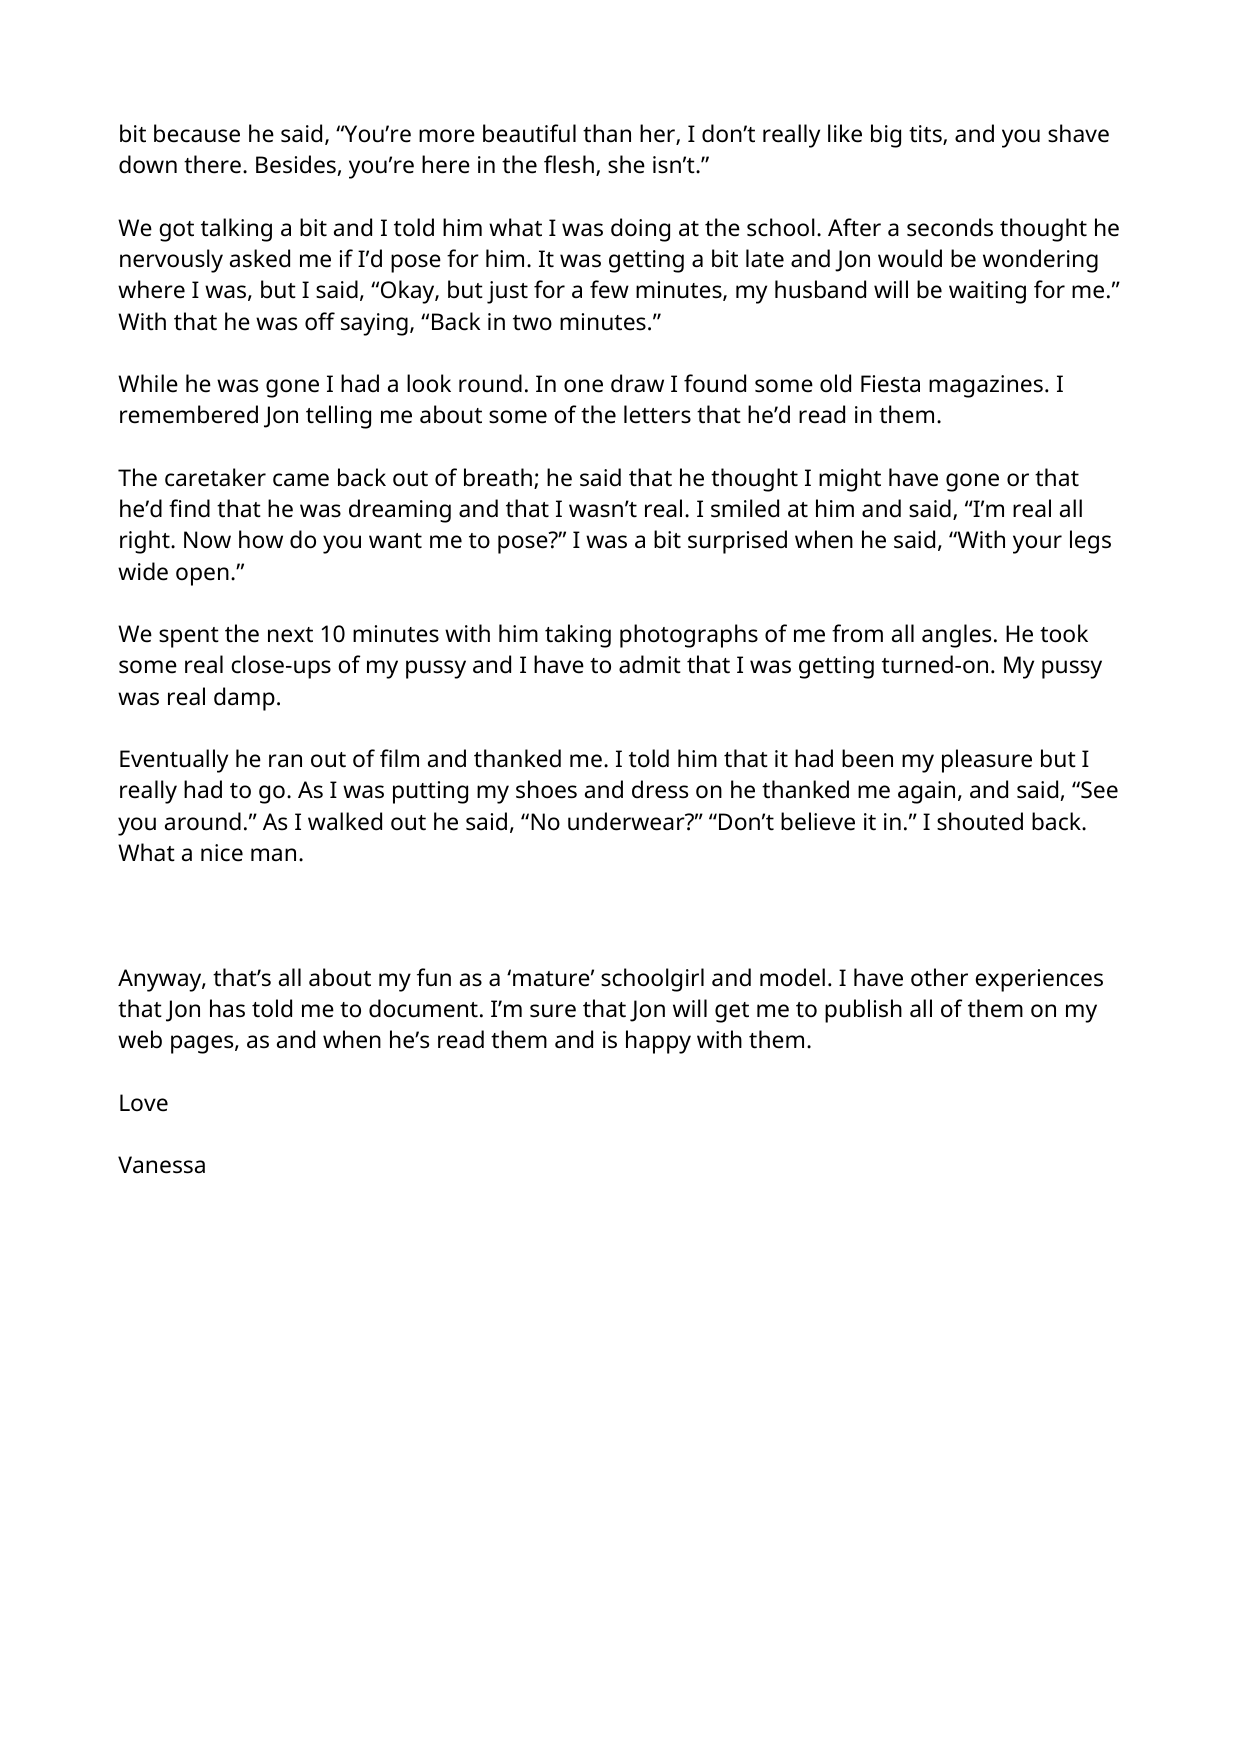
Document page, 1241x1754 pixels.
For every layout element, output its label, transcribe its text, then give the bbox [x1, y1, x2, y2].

text The caretaker came back out of breath; he said that he thought I might have gone or that he’d find that he was dreaming and that I wasn’t real. I smiled at him and said, “I’m real all right. Now how do you want me to pose?” I was a bit surprised when he said, “With your legs wide open.” [118, 462, 1122, 587]
text Eventually he ran out of film and thanked me. I told him that it had been my pleasure but I really had to go. As I was putting my shoes and dress on he thanked me again, and said, “See you around.” As I walked out he said, “No underwear?” “Don’t believe it in.” I shouted back. What a nice man. [118, 743, 1122, 868]
text Anyway, that’s all about my fun as a ‘mature’ schoolgirl and model. I have other experiences that Jon has told me to document. I’m sure that Jon will get me to publish all of them on my web pages, as and when he’s read them and is happy with them. [118, 962, 1122, 1056]
text Love [118, 1087, 1122, 1118]
text We spent the next 10 minutes with him taking photographs of me from all angles. He took some real close-ups of my pussy and I have to admit that I was getting turned-on. My pussy was real damp. [118, 618, 1122, 712]
text While he was gone I had a look round. In one draw I found some old Fiesta magazines. I remembered Jon telling me about some of the letters that he’d read in them. [118, 368, 1122, 431]
text We got talking a bit and I told him what I was doing at the school. After a seconds thought he nervously asked me if I’d pose for him. It was getting a bit late and Jon would be wondering where I was, but I said, “Okay, but just for a few minutes, my husband will be waiting for me.” With that he was off saying, “Back in two minutes.” [118, 212, 1122, 337]
text Vanessa [118, 1149, 1122, 1181]
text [118, 118, 1122, 181]
